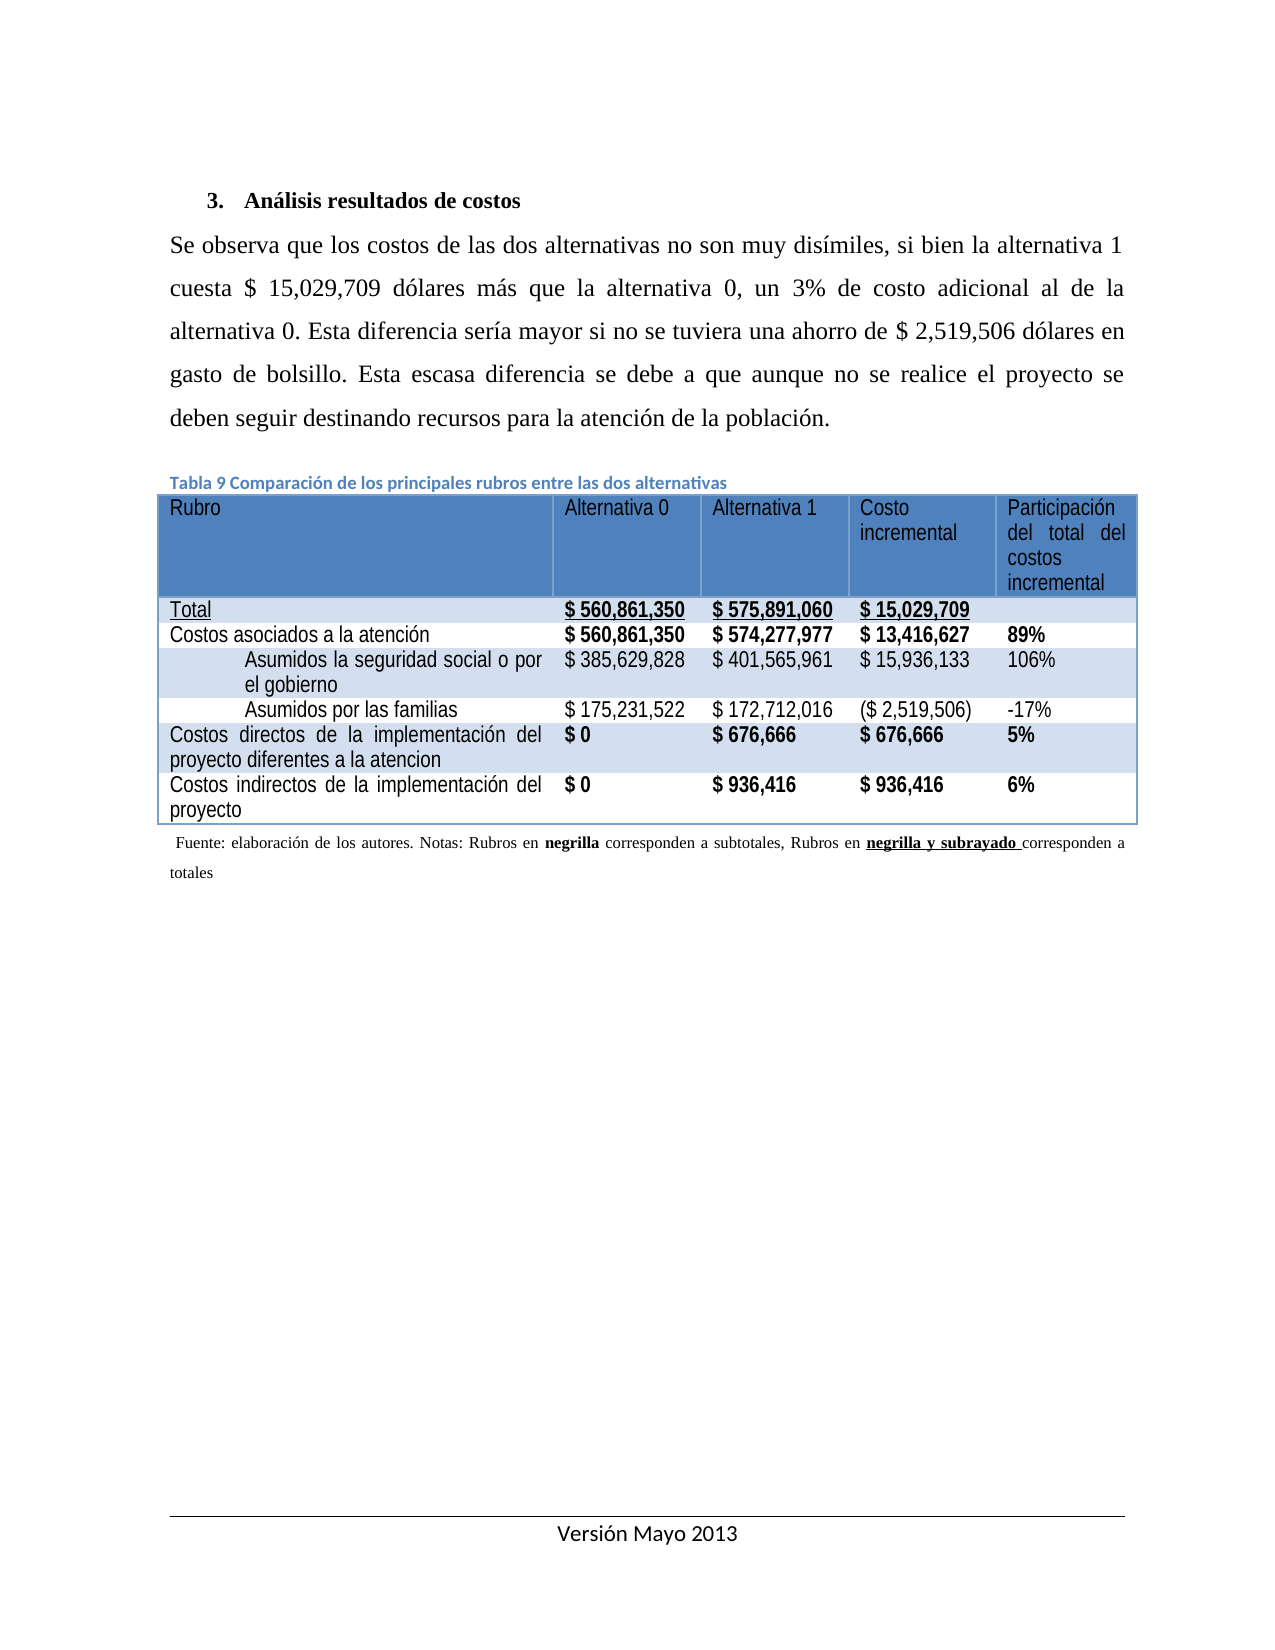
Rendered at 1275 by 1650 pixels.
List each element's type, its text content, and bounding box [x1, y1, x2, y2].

table_cell $ 172,712,016 [701, 698, 849, 723]
table_cell [996, 598, 1136, 623]
table_cell -17% [996, 698, 1136, 723]
table_cell Asumidos la seguridad social o por el gobierno [159, 648, 553, 698]
table_cell $ 936,416 [849, 773, 996, 823]
table_cell $ 0 [553, 773, 701, 823]
text Fuente: elaboración de los autores. Notas: Rubros en negrilla corresponden a subtotales, Rubros en negrilla y subrayado corresponden a totales [169, 825, 1125, 882]
table_header Costo incremental [850, 496, 995, 596]
table_cell Costos asociados a la atención [159, 623, 553, 648]
table_cell $ 676,666 [849, 723, 996, 773]
table_cell ($ 2,519,506) [849, 698, 996, 723]
table_cell $ 13,416,627 [849, 623, 996, 648]
table_header Rubro [159, 496, 552, 596]
table_cell 5% [996, 723, 1136, 773]
table_cell 89% [996, 623, 1136, 648]
table_header Alternativa 0 [554, 496, 700, 596]
table_cell $ 574,277,977 [701, 623, 849, 648]
table_cell Asumidos por las familias [159, 698, 553, 723]
table_cell Costos directos de la implementación del proyecto diferentes a la atencion [159, 723, 553, 773]
table_cell $ 175,231,522 [553, 698, 701, 723]
table_cell $ 401,565,961 [701, 648, 849, 698]
table_cell 6% [996, 773, 1136, 823]
table_cell $ 560,861,350 [553, 598, 701, 623]
table_cell $ 0 [553, 723, 701, 773]
table_cell $ 575,891,060 [701, 598, 849, 623]
table_cell $ 676,666 [701, 723, 849, 773]
table_cell $ 560,861,350 [553, 623, 701, 648]
table_cell Costos indirectos de la implementación del proyecto [159, 773, 553, 823]
table_cell $ 936,416 [701, 773, 849, 823]
subtitle Análisis resultados de costos [207, 187, 1125, 214]
table_cell Total [159, 598, 553, 623]
table_cell $ 15,029,709 [849, 598, 996, 623]
table_header Participación del total del costos incremental [997, 496, 1136, 596]
table_header Alternativa 1 [702, 496, 848, 596]
table_cell 106% [996, 648, 1136, 698]
table_cell $ 385,629,828 [553, 648, 701, 698]
text Se observa que los costos de las dos alternativas no son muy disímiles, si bien la alternativa 1 cuesta $ 15,029,709 dólares más que la alternativa 0, un 3% de costo adicional al de la alternativa 0. Esta diferencia sería mayor si no se tuviera una ahorro de $ 2,519,506 dólares en gasto de bolsillo. Esta escasa diferencia se debe a que aunque no se realice el proyecto se deben seguir destinando recursos para la atención de la población. [169, 230, 1125, 431]
table_cell $ 15,936,133 [849, 648, 996, 698]
